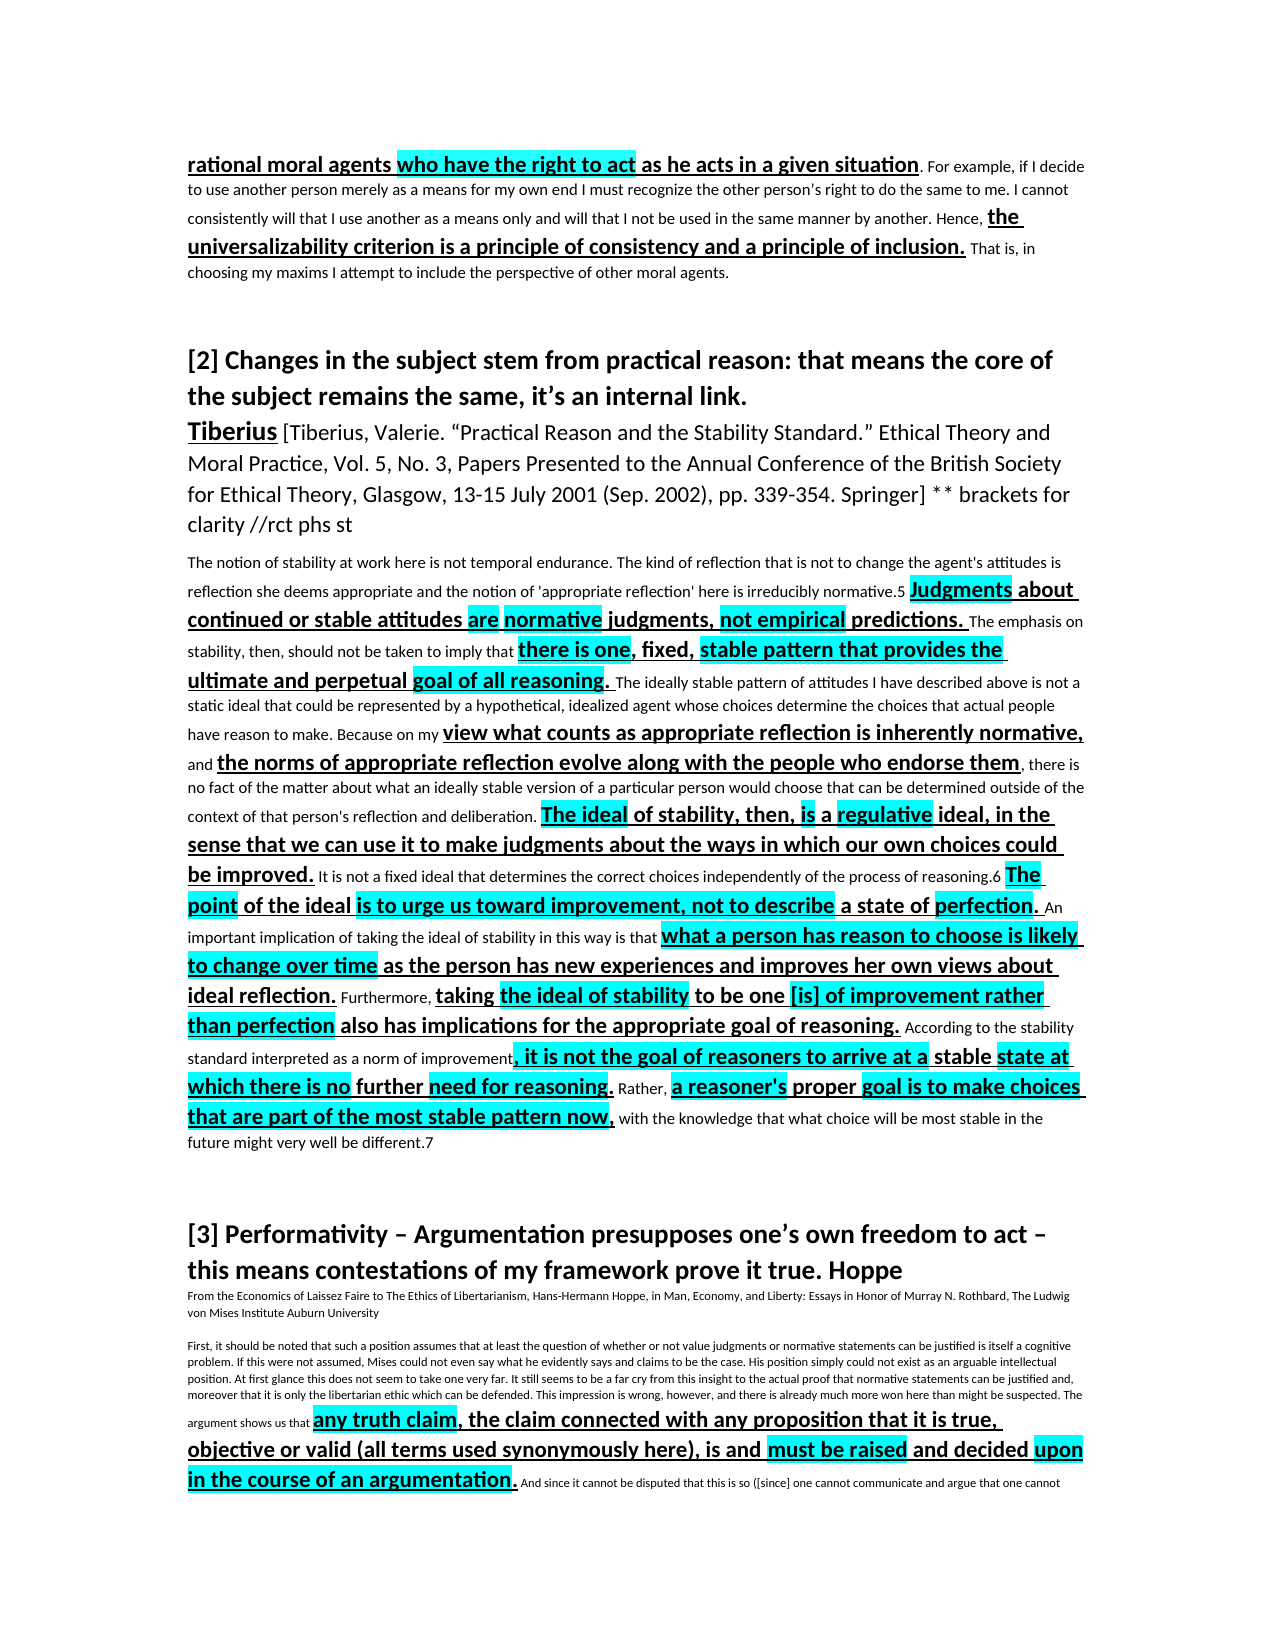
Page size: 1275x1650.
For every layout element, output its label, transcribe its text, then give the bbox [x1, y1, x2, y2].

text The notion of stability at work here is not temporal endurance. The kind of reflection that is not to change the agent's attitudes is reflection she deems appropriate and the notion of 'appropriate reflection' here is irreducibly normative.5 Judgments about continued or stable attitudes are normative judgments, not empirical predictions. The emphasis on stability, then, should not be taken to imply that there is one, fixed, stable pattern that provides the ultimate and perpetual goal of all reasoning. The ideally stable pattern of attitudes I have described above is not a static ideal that could be represented by a hypothetical, idealized agent whose choices determine the choices that actual people have reason to make. Because on my view what counts as appropriate reflection is inherently normative, and the norms of appropriate reflection evolve along with the people who endorse them, there is no fact of the matter about what an ideally stable version of a particular person would choose that can be determined outside of the context of that person's reflection and deliberation. The ideal of stability, then, is a regulative ideal, in the sense that we can use it to make judgments about the ways in which our own choices could be improved. It is not a fixed ideal that determines the correct choices independently of the process of reasoning.6 The point of the ideal is to urge us toward improvement, not to describe a state of perfection. An important implication of taking the ideal of stability in this way is that what a person has reason to choose is likely to change over time as the person has new experiences and improves her own views about ideal reflection. Furthermore, taking the ideal of stability to be one [is] of improvement rather than perfection also has implications for the appropriate goal of reasoning. According to the stability standard interpreted as a norm of improvement, it is not the goal of reasoners to arrive at a stable state at which there is no further need for reasoning. Rather, a reasoner's proper goal is to make choices that are part of the most stable pattern now, with the knowledge that what choice will be most stable in the future might very well be different.7 [187, 553, 1087, 1152]
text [187, 150, 1087, 282]
subtitle [3] Performativity – Argumentation presupposes one’s own freedom to act – this means contestations of my framework prove it true. Hoppe [187, 1217, 1087, 1286]
text From the Economics of Laissez Faire to The Ethics of Libertarianism, Hans-Hermann Hoppe, in Man, Economy, and Liberty: Essays in Honor of Murray N. Rothbard, The Ludwig von Mises Institute Auburn University [187, 1288, 1087, 1320]
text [187, 1338, 1087, 1493]
subtitle [2] Changes in the subject stem from practical reason: that means the core of the subject remains the same, it’s an internal link. [187, 343, 1087, 412]
text Tiberius [Tiberius, Valerie. “Practical Reason and the Stability Standard.” Ethical Theory and Moral Practice, Vol. 5, No. 3, Papers Presented to the Annual Conference of the British Society for Ethical Theory, Glasgow, 13-15 July 2001 (Sep. 2002), pp. 339-354. Springer] ** brackets for clarity //rct phs st [187, 414, 1087, 538]
